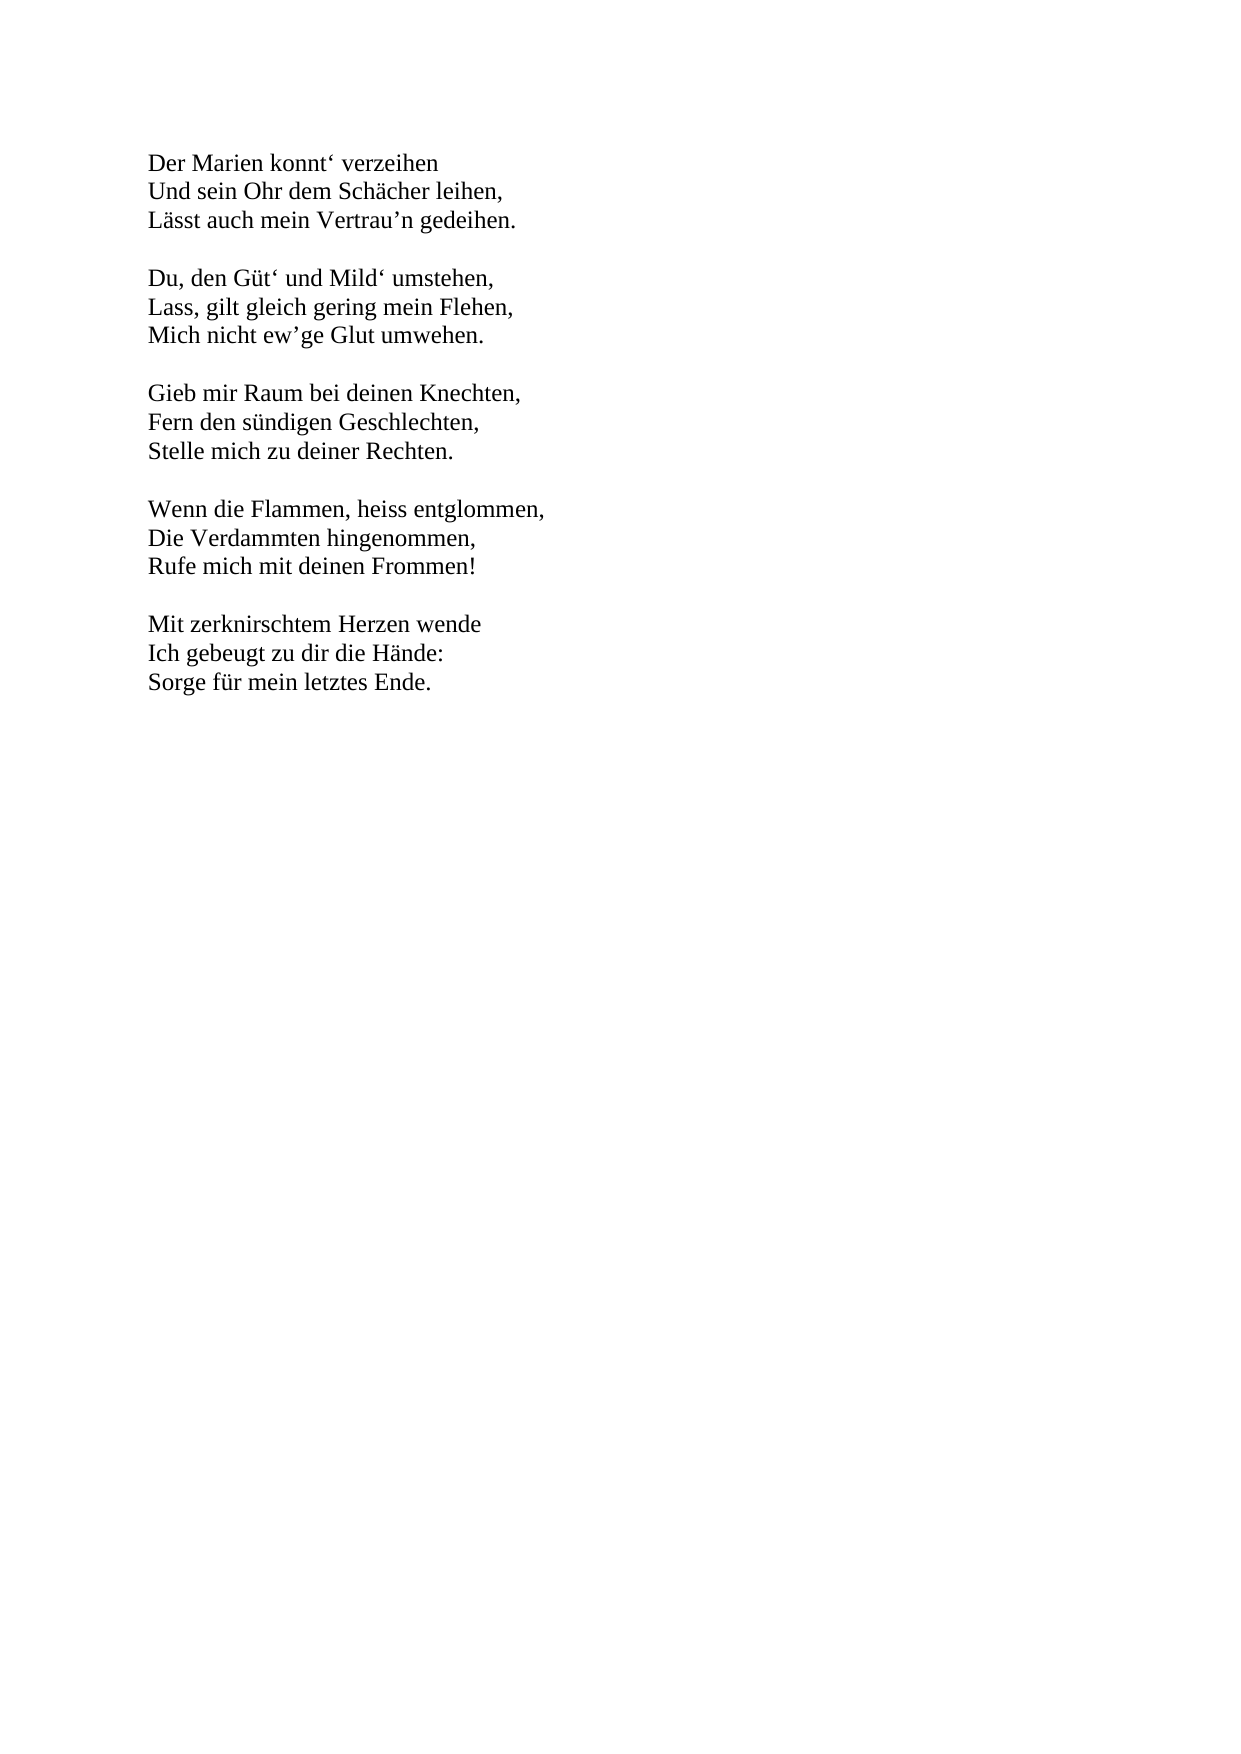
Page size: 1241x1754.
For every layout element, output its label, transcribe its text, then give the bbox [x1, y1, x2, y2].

text Gieb mir Raum bei deinen Knechten, Fern den sündigen Geschlechten, Stelle mich zu deiner Rechten. [148, 378, 1093, 465]
text Wenn die Flammen, heiss entglommen, Die Verdammten hingenommen, Rufe mich mit deinen Frommen! [148, 494, 1093, 580]
text Du, den Güt‘ und Mild‘ umstehen, Lass, gilt gleich gering mein Flehen, Mich nicht ew’ge Glut umwehen. [148, 263, 1093, 349]
text Mit zerknirschtem Herzen wende Ich gebeugt zu dir die Hände: Sorge für mein letztes Ende. [148, 609, 1093, 696]
text Der Marien konnt‘ verzeihen Und sein Ohr dem Schächer leihen, Lässt auch mein Vertrau’n gedeihen. [148, 148, 1093, 234]
